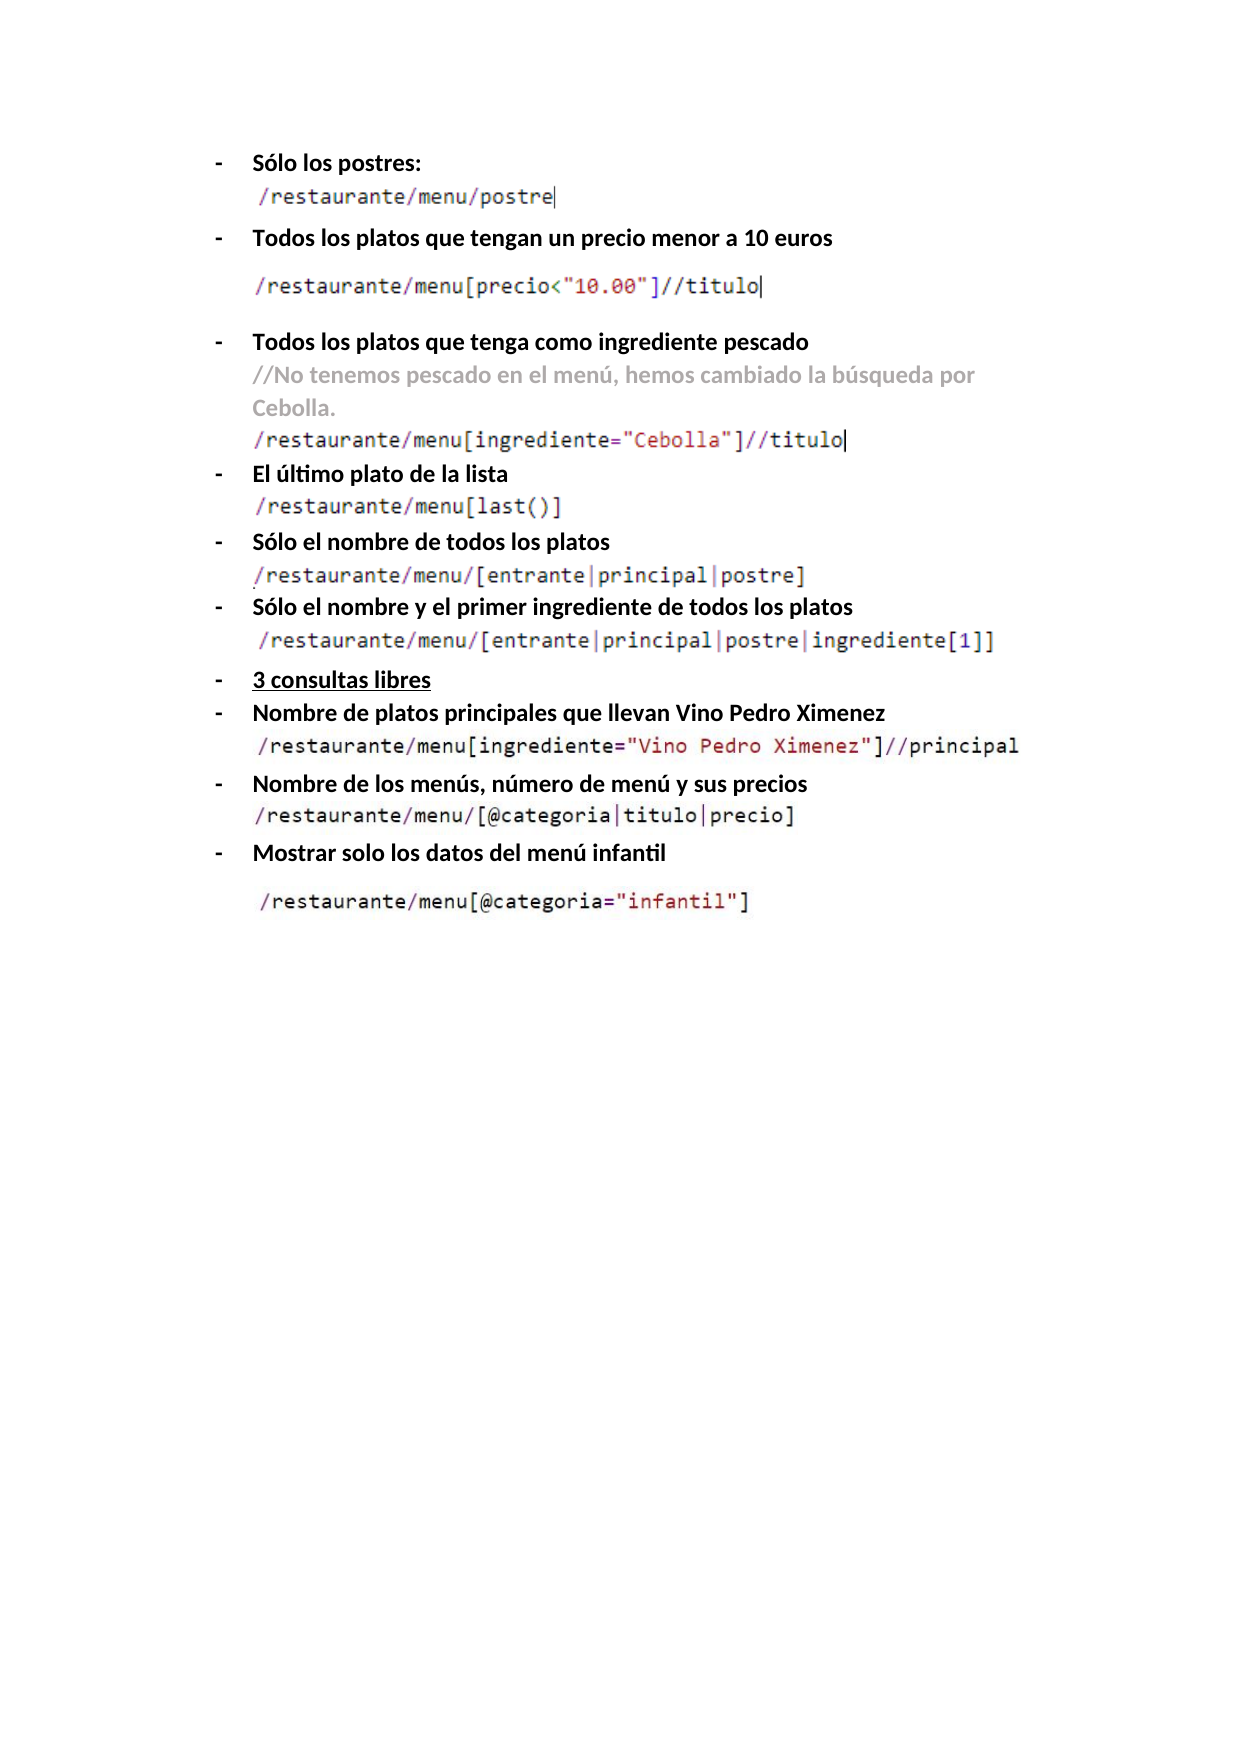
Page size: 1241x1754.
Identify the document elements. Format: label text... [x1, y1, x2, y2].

picture [252, 491, 570, 525]
list Sólo el nombre y el primer ingrediente de todos los platos [215, 591, 1063, 622]
picture [252, 180, 556, 220]
picture [252, 729, 1028, 767]
picture [254, 886, 758, 920]
list 3 consultas libres [215, 664, 1063, 694]
list Sólo el nombre de todos los platos [215, 526, 1063, 557]
list Nombre de los menús, número de menú y sus precios [215, 769, 1063, 799]
picture [252, 425, 846, 457]
picture [250, 271, 762, 308]
list //No tenemos pescado en el menú, hemos cambiado la búsqueda por Cebolla. [252, 359, 1063, 423]
picture [252, 559, 815, 589]
list Nombre de platos principales que llevan Vino Pedro Ximenez [215, 697, 1063, 727]
picture [252, 624, 1015, 662]
list Todos los platos que tenga como ingrediente pescado [215, 326, 1063, 357]
list Mostrar solo los datos del menú infantil [215, 837, 1063, 868]
picture [252, 801, 798, 835]
list Todos los platos que tengan un precio menor a 10 euros [215, 222, 1063, 252]
list Sólo los postres: [215, 148, 1063, 178]
list El último plato de la lista [215, 458, 1063, 489]
